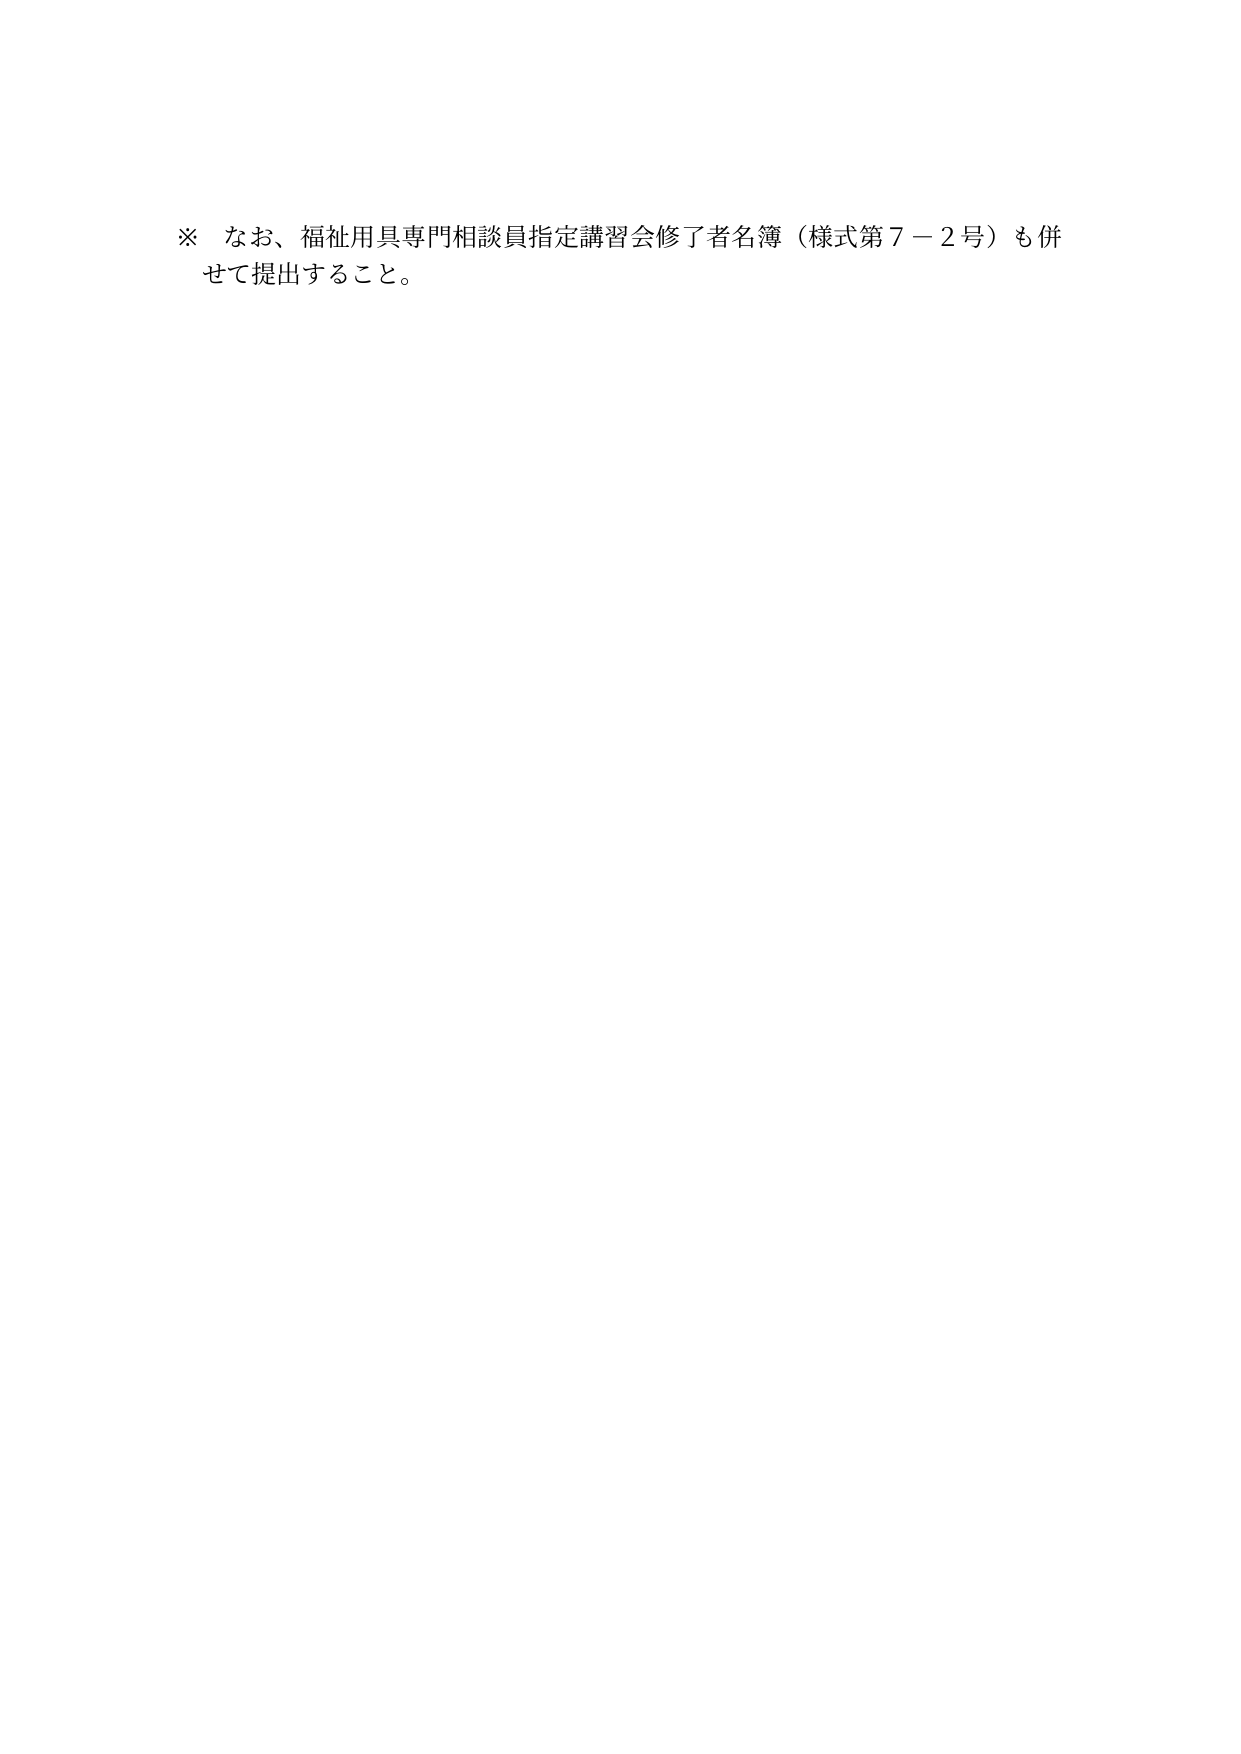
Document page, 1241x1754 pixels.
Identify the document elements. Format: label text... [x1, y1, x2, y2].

text ※ なお、福祉用具専門相談員指定講習会修了者名簿（様式第７－２号）も併せて提出すること。 [177, 217, 1063, 292]
